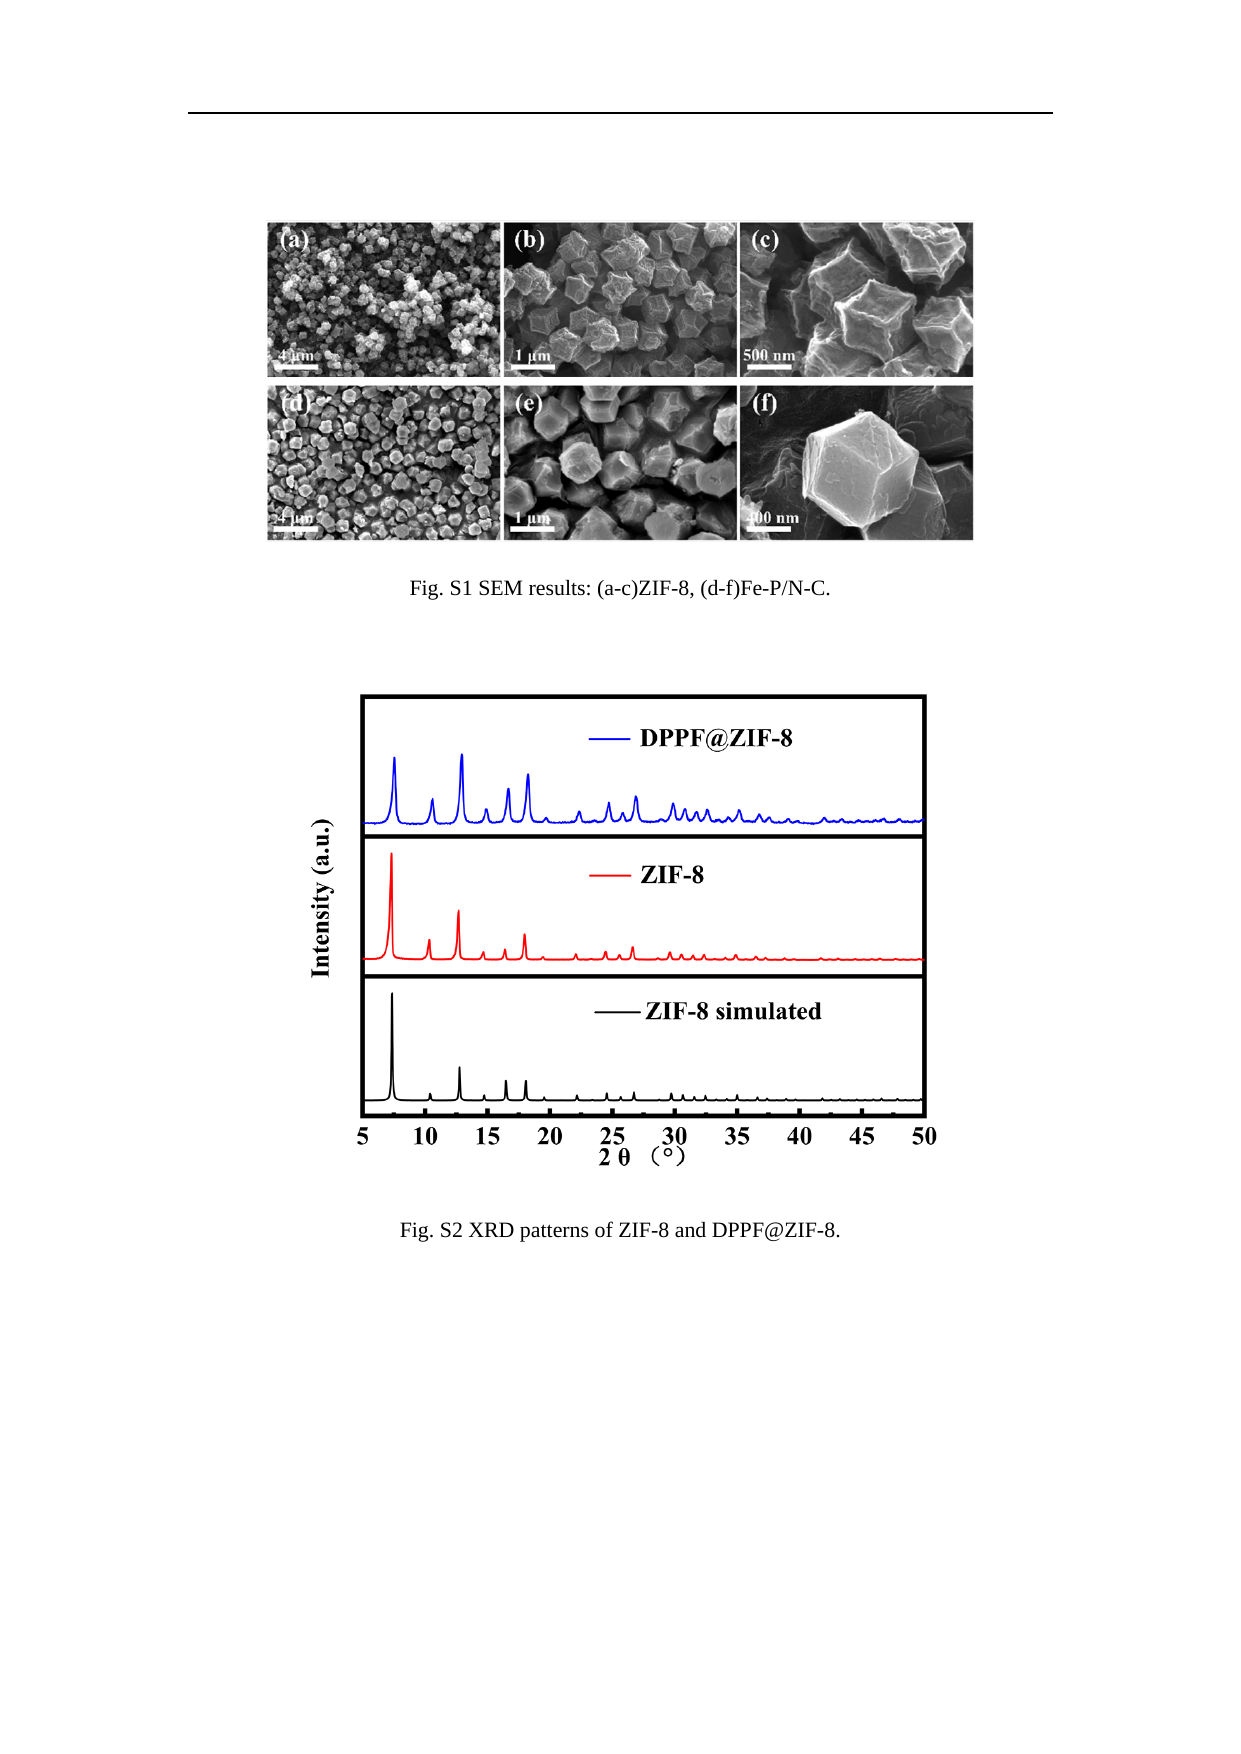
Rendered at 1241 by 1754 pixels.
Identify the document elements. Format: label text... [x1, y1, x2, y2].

text Fig. S1 SEM results: (a-c)ZIF-8, (d-f)Fe-P/N-C. [187, 574, 1053, 600]
picture [250, 644, 999, 1168]
text Fig. S2 XRD patterns of ZIF-8 and DPPF@ZIF-8. [187, 1217, 1053, 1242]
picture [265, 220, 975, 542]
